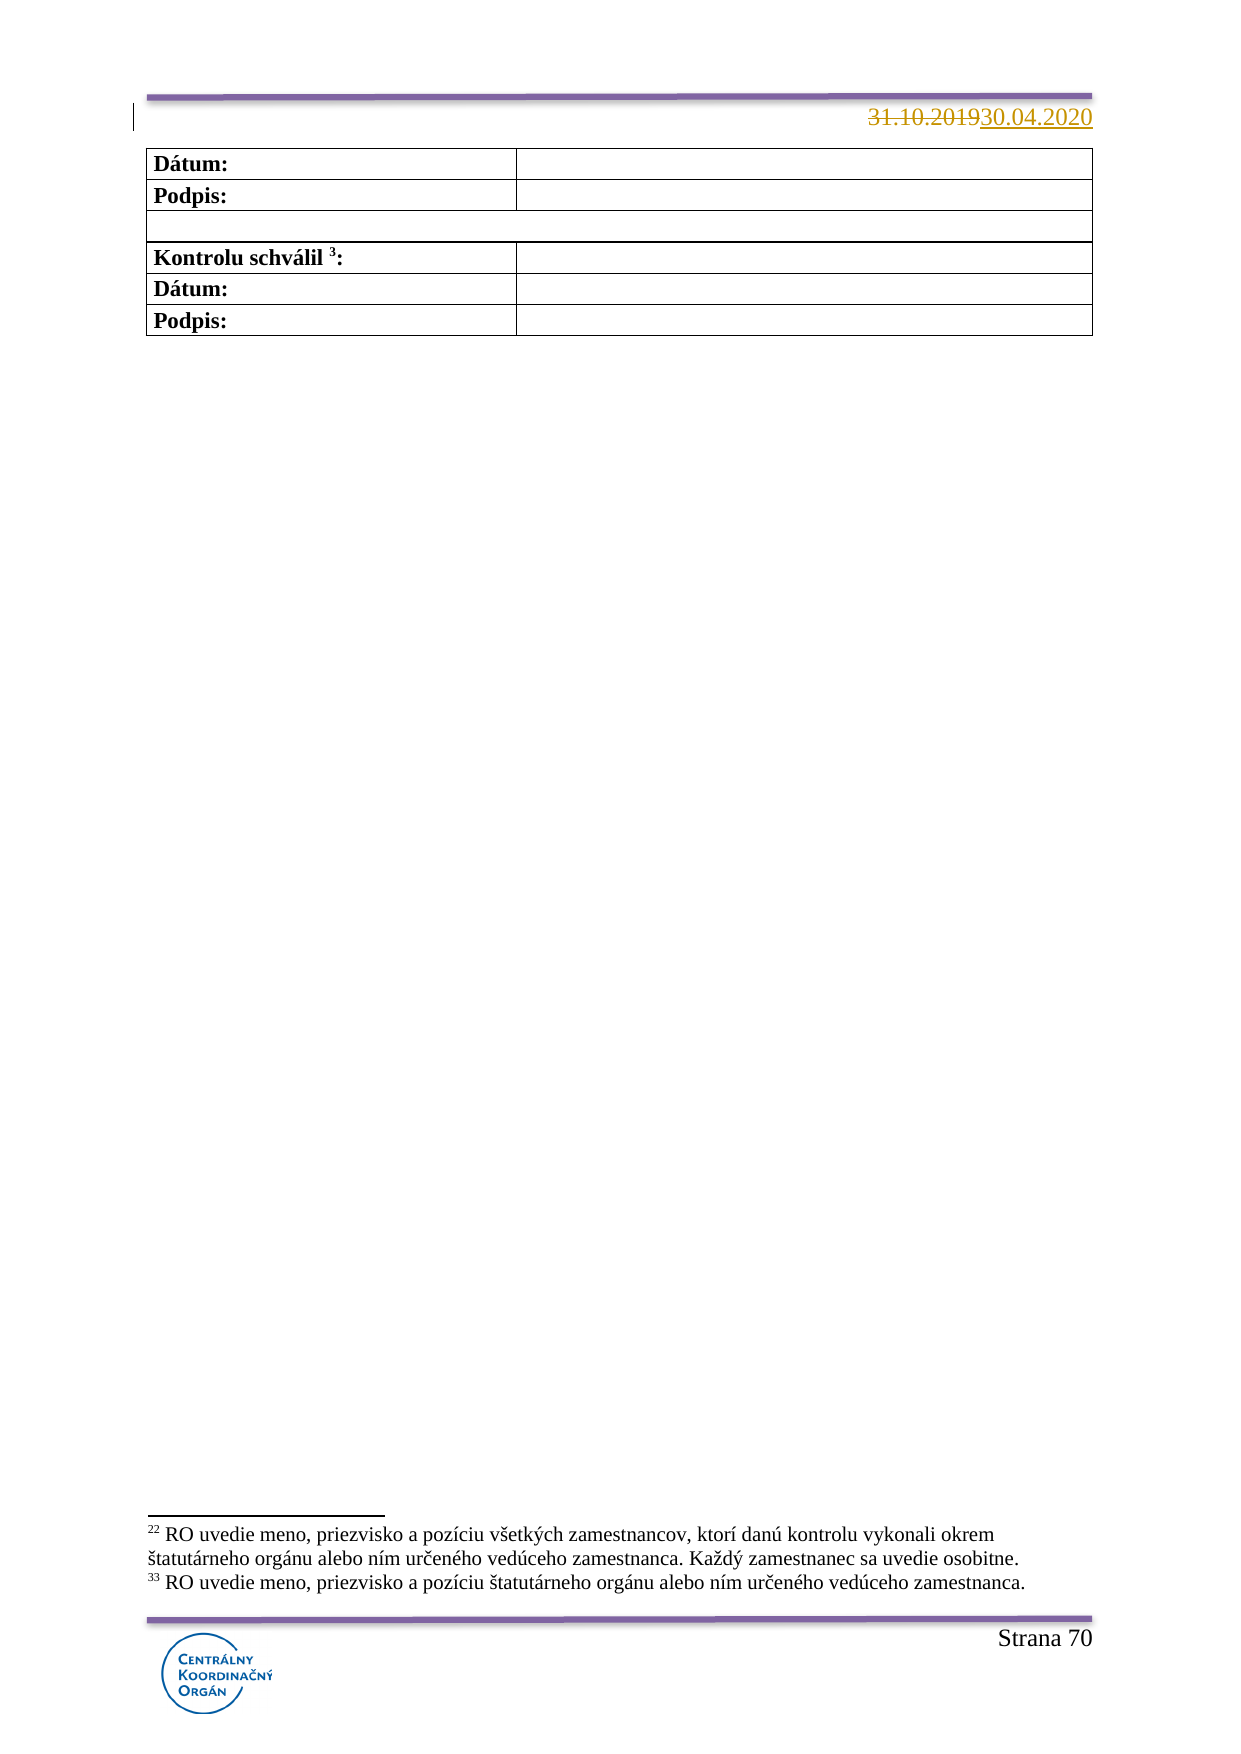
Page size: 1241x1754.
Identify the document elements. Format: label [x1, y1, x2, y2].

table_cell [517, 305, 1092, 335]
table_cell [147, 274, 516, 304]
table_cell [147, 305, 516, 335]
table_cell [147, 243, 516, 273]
picture [159, 1631, 272, 1713]
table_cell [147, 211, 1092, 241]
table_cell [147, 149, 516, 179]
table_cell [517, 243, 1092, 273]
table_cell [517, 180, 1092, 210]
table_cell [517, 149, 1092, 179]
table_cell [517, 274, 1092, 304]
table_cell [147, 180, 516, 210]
